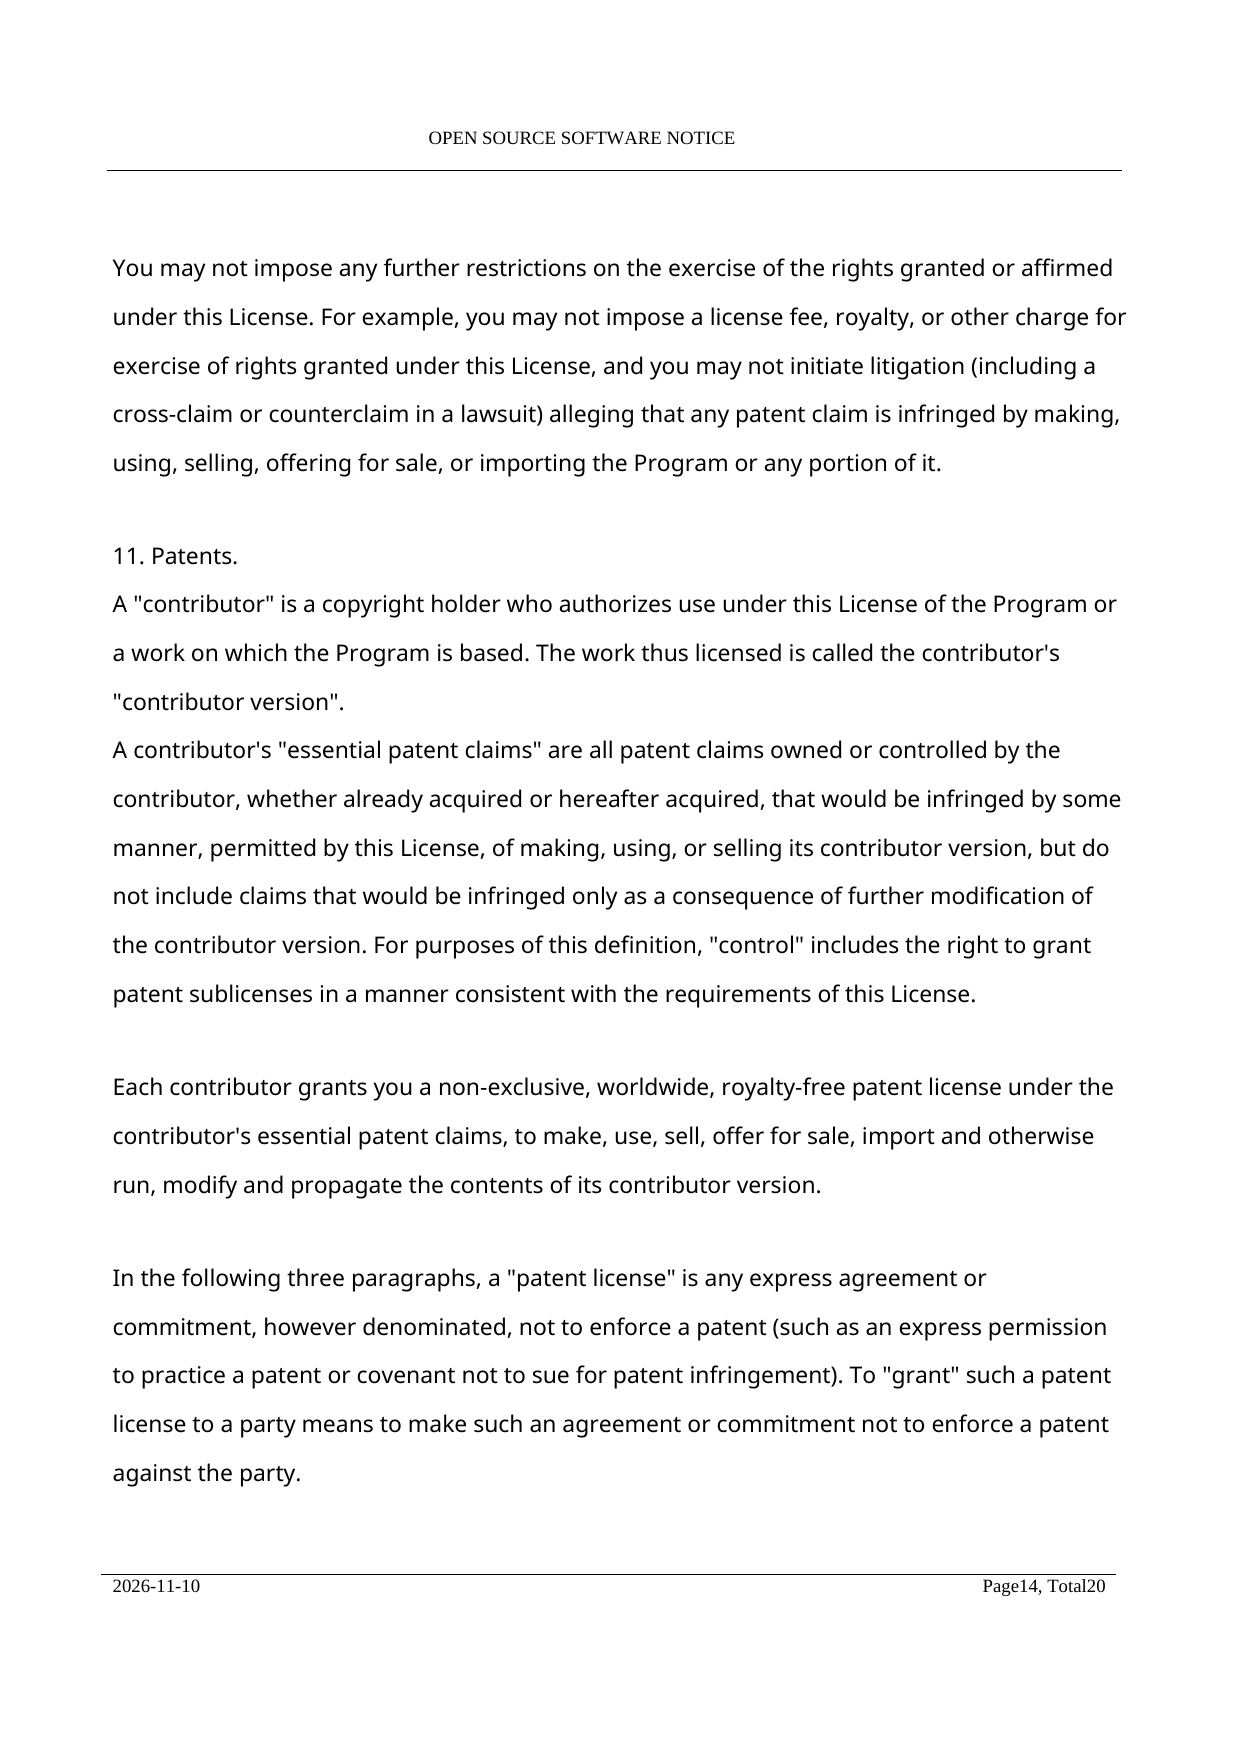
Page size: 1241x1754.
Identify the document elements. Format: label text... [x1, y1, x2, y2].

text A "contributor" is a copyright holder who authorizes use under this License of the Program or a work on which the Program is based. The work thus licensed is called the contributor's "contributor version". [112, 588, 1128, 718]
text A contributor's "essential patent claims" are all patent claims owned or controlled by the contributor, whether already acquired or hereafter acquired, that would be infringed by some manner, permitted by this License, of making, using, or selling its contributor version, but do not include claims that would be infringed only as a consequence of further modification of the contributor version. For purposes of this definition, "control" includes the right to grant patent sublicenses in a manner consistent with the requirements of this License. [112, 733, 1128, 1010]
text Each contributor grants you a non-exclusive, worldwide, royalty-free patent license under the contributor's essential patent claims, to make, use, sell, offer for sale, import and otherwise run, modify and propagate the contents of its contributor version. [112, 1070, 1128, 1200]
text 11. Patents. [112, 540, 1128, 572]
text You may not impose any further restrictions on the exercise of the rights granted or affirmed under this License. For example, you may not impose a license fee, royalty, or other charge for exercise of rights granted under this License, and you may not initiate litigation (including a cross-claim or counterclaim in a lawsuit) alleging that any patent claim is infringed by making, using, selling, offering for sale, or importing the Program or any portion of it. [112, 251, 1128, 479]
text In the following three paragraphs, a "patent license" is any express agreement or commitment, however denominated, not to enforce a patent (such as an express permission to practice a patent or covenant not to sue for patent infringement). To "grant" such a patent license to a party means to make such an agreement or commitment not to enforce a patent against the party. [112, 1261, 1128, 1489]
